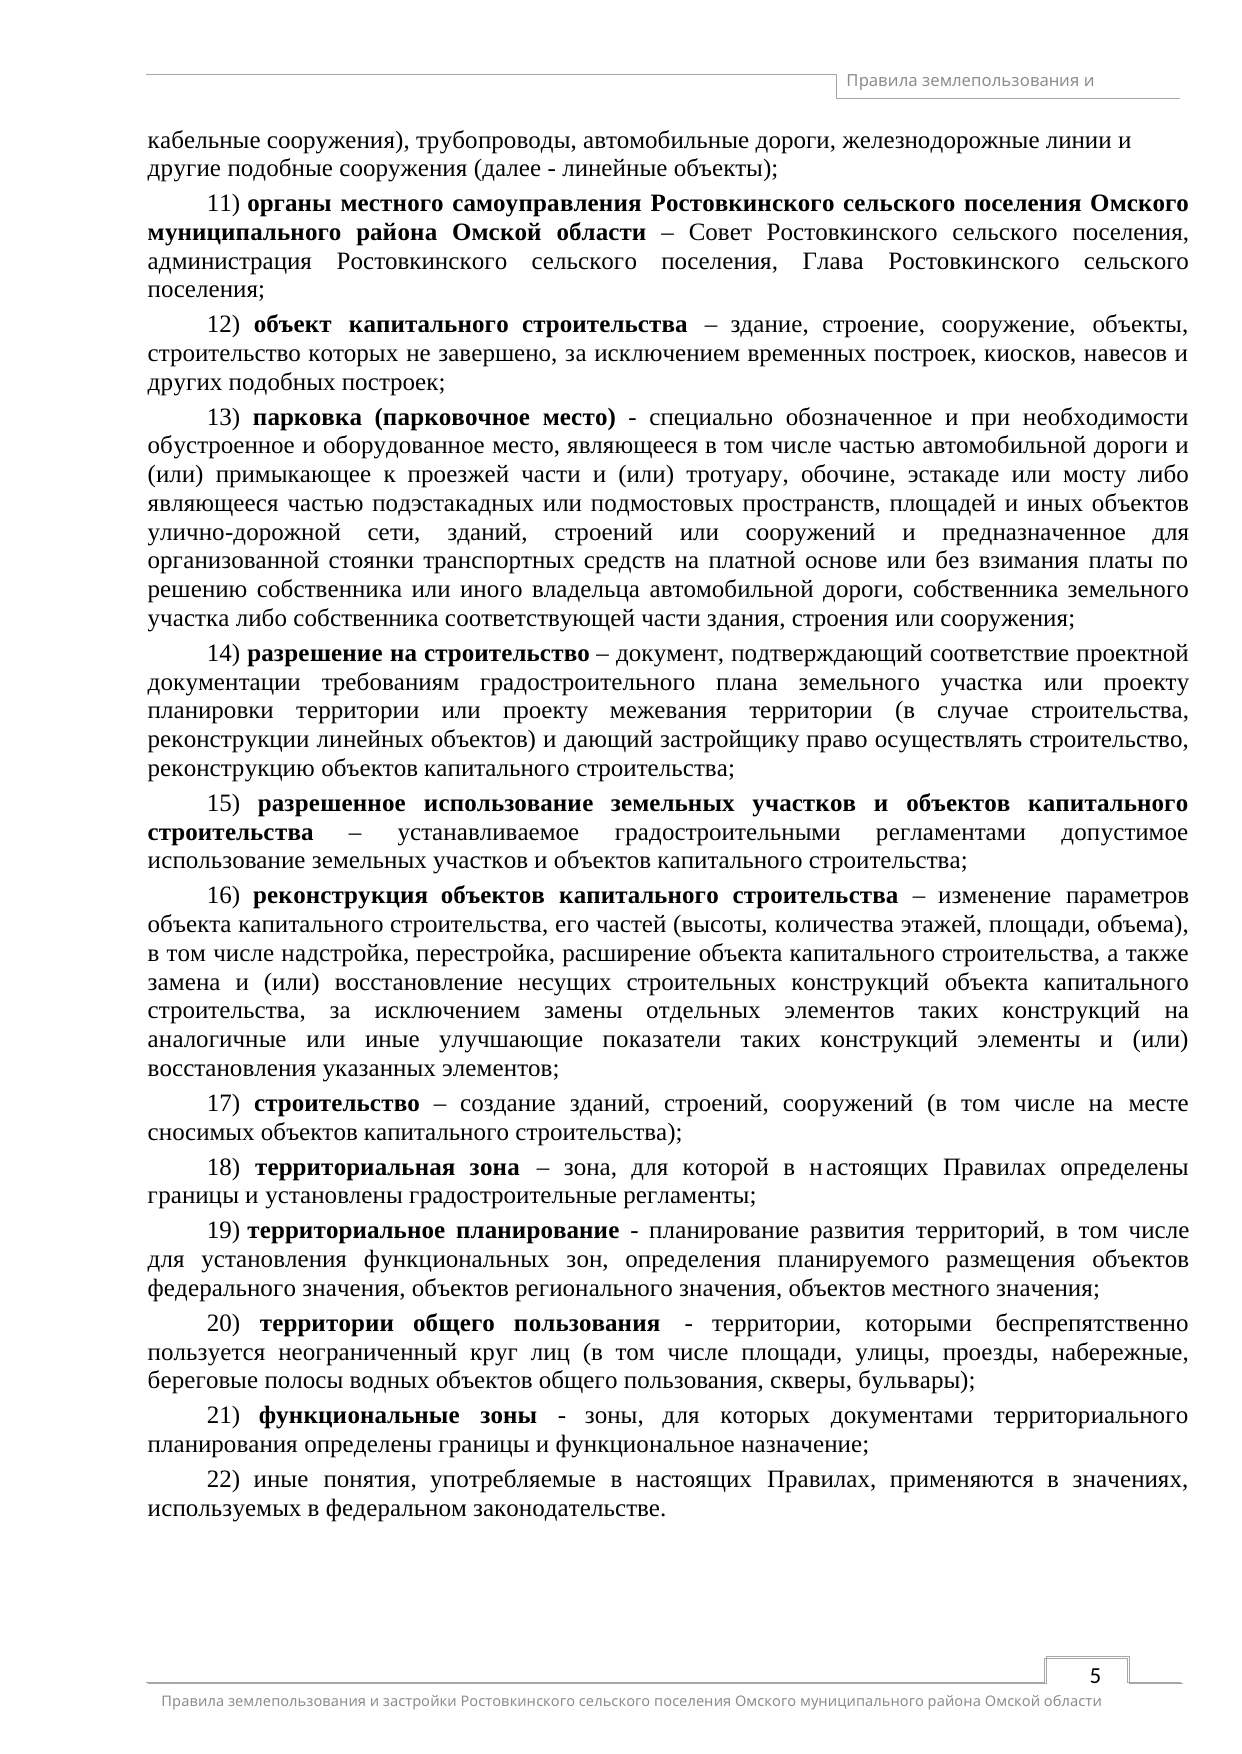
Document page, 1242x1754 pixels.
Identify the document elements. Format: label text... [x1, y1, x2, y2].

text 19) территориальное планирование - планирование развития территорий, в том числе для установления функциональных зон, определения планируемого размещения объектов федерального значения, объектов регионального значения, объектов местного значения; [147, 1215, 1189, 1302]
text 12) объект капитального строительства – здание, строение, сооружение, объекты, строительство которых не завершено, за исключением временных построек, киосков, навесов и других подобных построек; [147, 309, 1188, 396]
text 15) разрешенное использование земельных участков и объектов капитального строительства – устанавливаемое градостроительными регламентами допустимое использование земельных участков и объектов капитального строительства; [147, 788, 1188, 874]
text 16) реконструкция объектов капитального строительства – изменение параметров объекта капитального строительства, его частей (высоты, количества этажей, площади, объема), в том числе надстройка, перестройка, расширение объекта капитального строительства, а также замена и (или) восстановление несущих строительных конструкций объекта капитального строительства, за исключением замены отдельных элементов таких конструкций на аналогичные или иные улучшающие показатели таких конструкций элементы и (или) восстановления указанных элементов; [147, 880, 1189, 1082]
text 21) функциональные зоны - зоны, для которых документами территориального планирования определены границы и функциональное назначение; [147, 1400, 1188, 1458]
text 14) разрешение на строительство – документ, подтверждающий соответствие проектной документации требованиям градостроительного плана земельного участка или проекту планировки территории или проекту межевания территории (в случае строительства, реконструкции линейных объектов) и дающий застройщику право осуществлять строительство, реконструкцию объектов капитального строительства; [147, 638, 1189, 782]
text 13) парковка (парковочное место) - специально обозначенное и при необходимости обустроенное и оборудованное место, являющееся в том числе частью автомобильной дороги и (или) примыкающее к проезжей части и (или) тротуару, обочине, эстакаде или мосту либо являющееся частью подэстакадных или подмостовых пространств, площадей и иных объектов улично-дорожной сети, зданий, строений или сооружений и предназначенное для организованной стоянки транспортных средств на платной основе или без взимания платы по решению собственника или иного владельца автомобильной дороги, собственника земельного участка либо собственника соответствующей части здания, строения или сооружения; [147, 402, 1189, 632]
text 20) территории общего пользования - территории, которыми беспрепятственно пользуется неограниченный круг лиц (в том числе площади, улицы, проезды, набережные, береговые полосы водных объектов общего пользования, скверы, бульвары); [147, 1308, 1189, 1394]
text 22) иные понятия, употребляемые в настоящих Правилах, применяются в значениях, используемых в федеральном законодательстве. [147, 1464, 1189, 1522]
text 18) территориальная зона – зона, для которой в настоящих Правилах определены границы и установлены градостроительные регламенты; [147, 1152, 1189, 1209]
text кабельные сооружения), трубопроводы, автомобильные дороги, железнодорожные линии и другие подобные сооружения (далее - линейные объекты); [147, 125, 1188, 182]
text 17) строительство – создание зданий, строений, сооружений (в том числе на месте сносимых объектов капитального строительства); [147, 1088, 1189, 1145]
text 11) органы местного самоуправления Ростовкинского сельского поселения Омского муниципального района Омской области – Совет Ростовкинского сельского поселения, администрация Ростовкинского сельского поселения, Глава Ростовкинского сельского поселения; [147, 189, 1189, 303]
